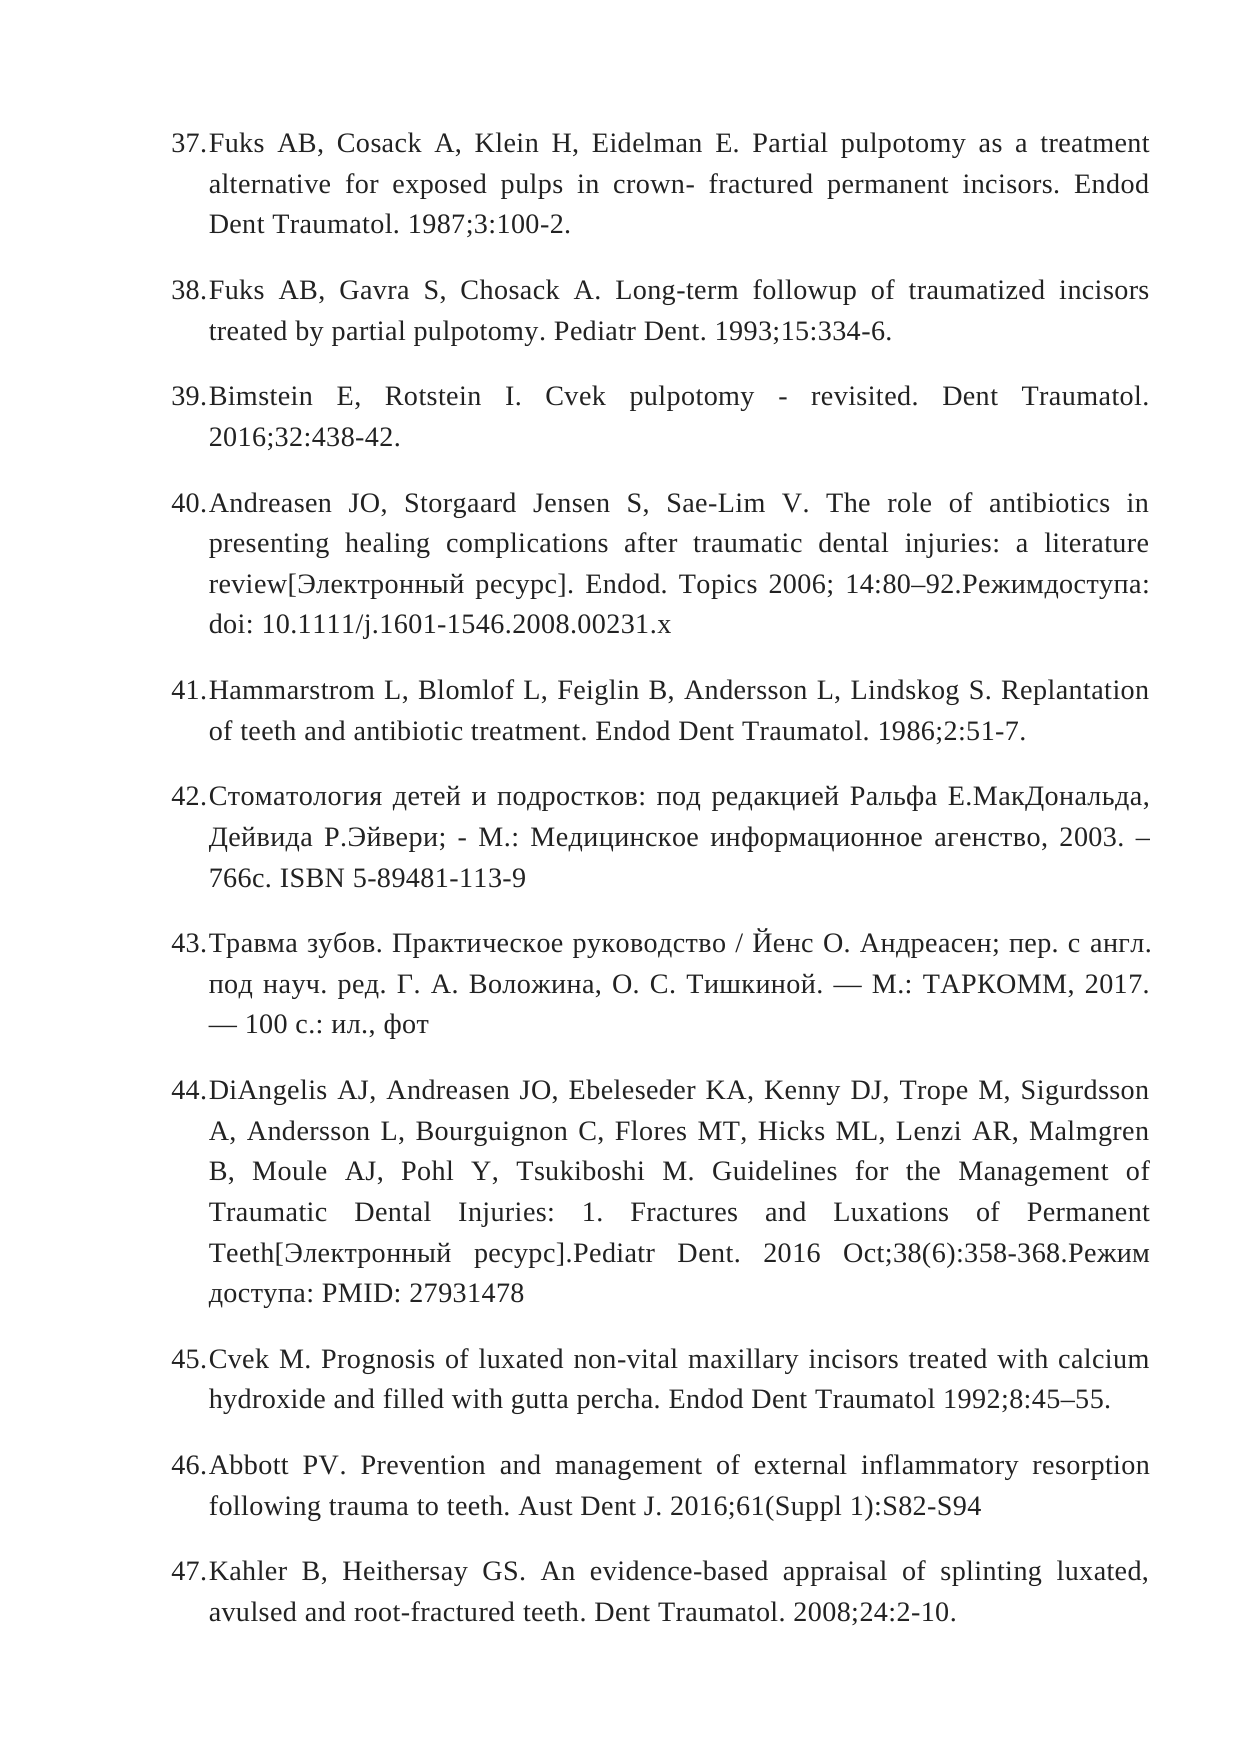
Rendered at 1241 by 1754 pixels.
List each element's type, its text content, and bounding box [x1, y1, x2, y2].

list DiAngelis AJ, Andreasen JO, Ebeleseder KA, Kenny DJ, Trope M, Sigurdsson A, Andersson L, Bourguignon C, Flores MT, Hicks ML, Lenzi AR, Malmgren B, Moule AJ, Pohl Y, Tsukiboshi M. Guidelines for the Management of Traumatic Dental Injuries: 1. Fractures and Luxations of Permanent Teeth[Электронный ресурс].Pediatr Dent. 2016 Oct;38(6):358-368.Режим доступа: PMID: 27931478 [171, 1065, 1152, 1309]
list Andreasen JO, Storgaard Jensen S, Sae-Lim V. The role of antibiotics in presenting healing complications after traumatic dental injuries: a literature review[Электронный ресурс]. Endod. Topics 2006; 14:80–92.Режимдоступа: doi: 10.1111/j.1601-1546.2008.00231.x [171, 477, 1152, 640]
list Abbott PV. Prevention and management of external inflammatory resorption following trauma to teeth. Aust Dent J. 2016;61(Suppl 1):S82-S94 [171, 1440, 1152, 1521]
list Fuks AB, Gavra S, Chosack A. Long-term followup of traumatized incisors treated by partial pulpotomy. Pediatr Dent. 1993;15:334-6. [171, 265, 1152, 346]
list Fuks AB, Cosack A, Klein H, Eidelman E. Partial pulpotomy as a treatment alternative for exposed pulps in crown- fractured permanent incisors. Endod Dent Traumatol. 1987;3:100-2. [171, 118, 1152, 240]
list Kahler B, Heithersay GS. An evidence-based appraisal of splinting luxated, avulsed and root-fractured teeth. Dent Traumatol. 2008;24:2-10. [171, 1546, 1152, 1627]
list Травма зубов. Практическое руководство / Йенс О. Андреасен; пер. с англ. под науч. ред. Г. А. Воложина, О. С. Тишкиной. — М.: ТАРКОММ, 2017. — 100 с.: ил., фот [171, 918, 1152, 1040]
list Hammarstrom L, Blomlof L, Feiglin B, Andersson L, Lindskog S. Replantation of teeth and antibiotic treatment. Endod Dent Traumatol. 1986;2:51-7. [171, 665, 1152, 746]
list Cvek M. Prognosis of luxated non-vital maxillary incisors treated with calcium hydroxide and filled with gutta percha. Endod Dent Traumatol 1992;8:45–55. [171, 1334, 1152, 1415]
list Bimstein E, Rotstein I. Cvek pulpotomy - revisited. Dent Traumatol. 2016;32:438-42. [171, 371, 1152, 452]
list Стоматология детей и подростков: под редакцией Ральфа Е.МакДональда, Дейвида Р.Эйвери; - М.: Медицинское информационное агенство, 2003. – 766с. ISBN 5-89481-113-9 [171, 771, 1152, 893]
